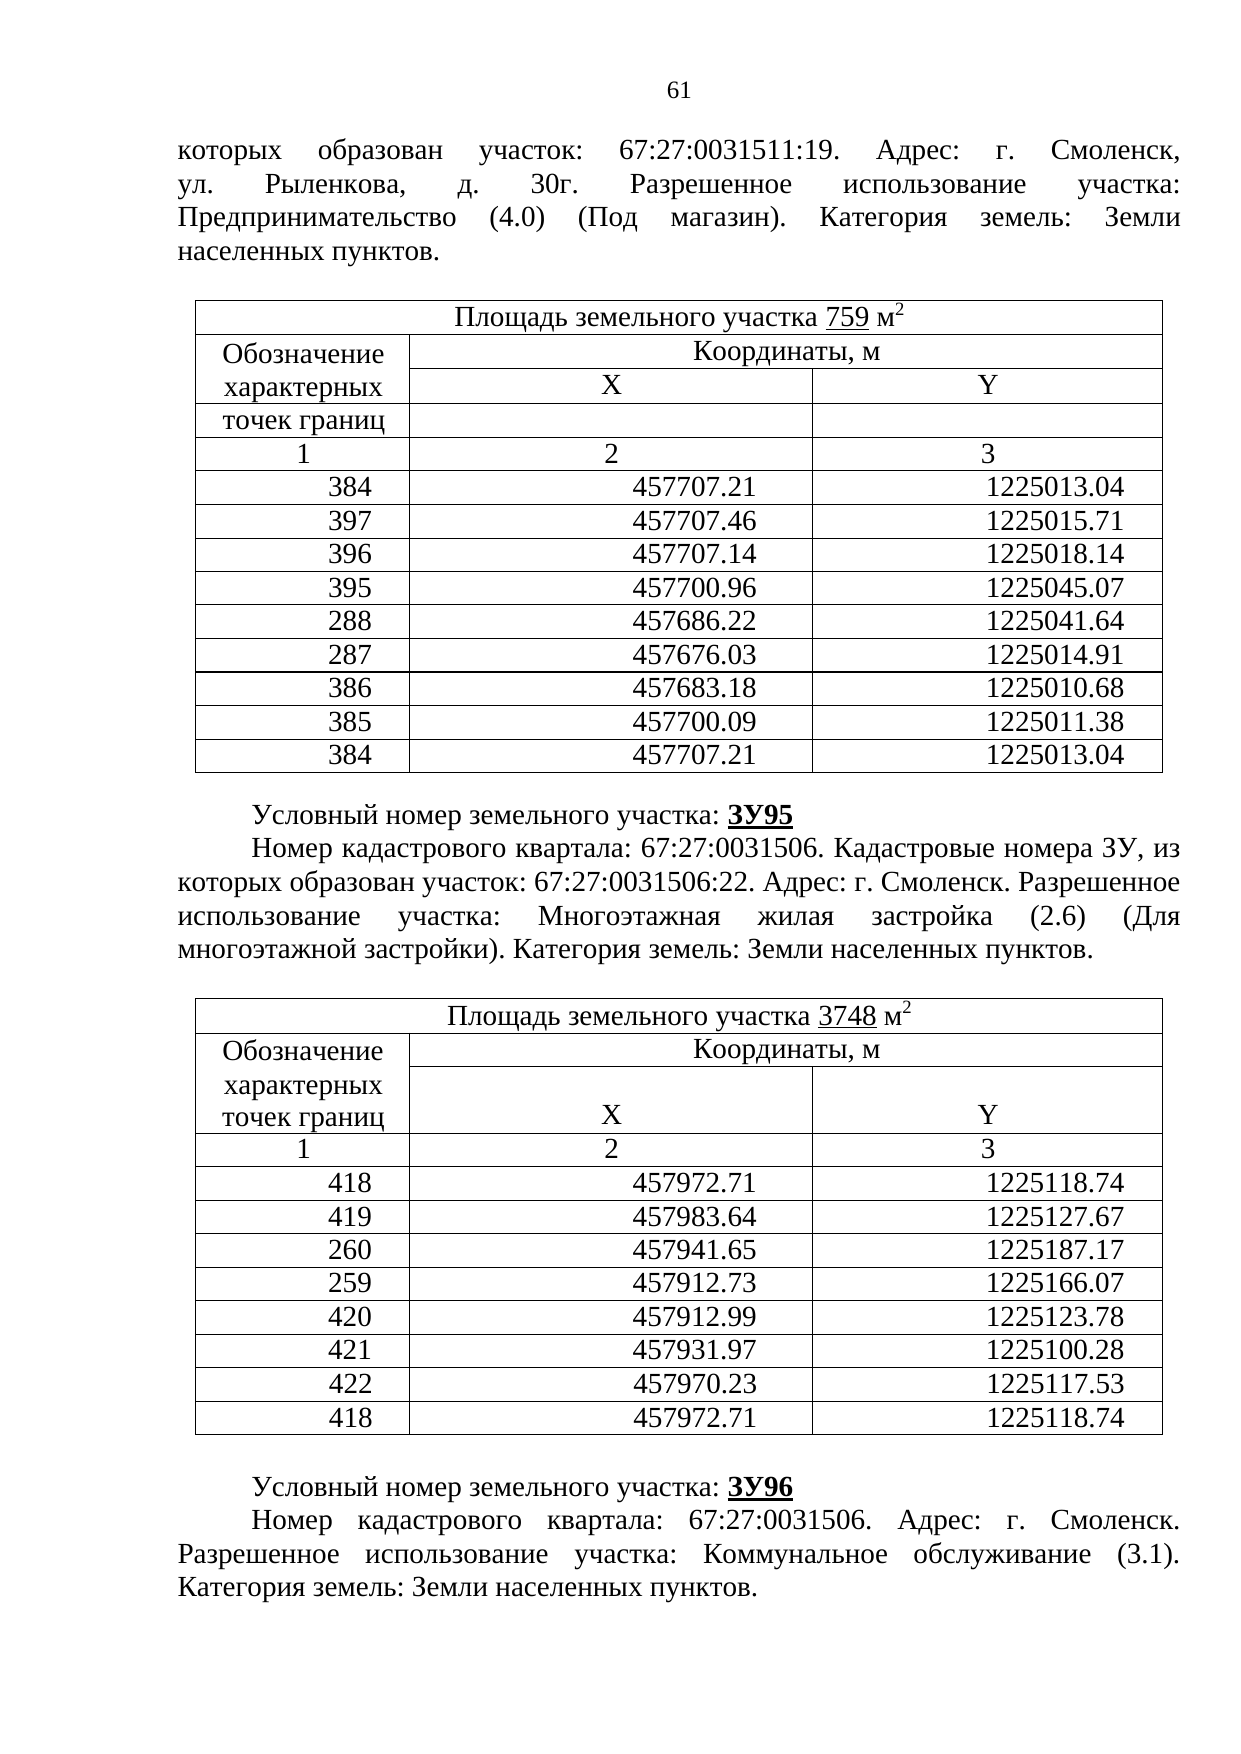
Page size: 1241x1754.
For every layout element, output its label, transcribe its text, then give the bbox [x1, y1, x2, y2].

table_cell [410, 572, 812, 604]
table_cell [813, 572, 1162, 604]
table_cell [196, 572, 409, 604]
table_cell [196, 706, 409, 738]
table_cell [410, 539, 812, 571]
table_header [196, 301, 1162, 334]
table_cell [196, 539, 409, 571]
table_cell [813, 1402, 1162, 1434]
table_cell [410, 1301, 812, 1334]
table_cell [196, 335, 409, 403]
text Условный номер земельного участка: ЗУ96 [177, 1469, 1181, 1502]
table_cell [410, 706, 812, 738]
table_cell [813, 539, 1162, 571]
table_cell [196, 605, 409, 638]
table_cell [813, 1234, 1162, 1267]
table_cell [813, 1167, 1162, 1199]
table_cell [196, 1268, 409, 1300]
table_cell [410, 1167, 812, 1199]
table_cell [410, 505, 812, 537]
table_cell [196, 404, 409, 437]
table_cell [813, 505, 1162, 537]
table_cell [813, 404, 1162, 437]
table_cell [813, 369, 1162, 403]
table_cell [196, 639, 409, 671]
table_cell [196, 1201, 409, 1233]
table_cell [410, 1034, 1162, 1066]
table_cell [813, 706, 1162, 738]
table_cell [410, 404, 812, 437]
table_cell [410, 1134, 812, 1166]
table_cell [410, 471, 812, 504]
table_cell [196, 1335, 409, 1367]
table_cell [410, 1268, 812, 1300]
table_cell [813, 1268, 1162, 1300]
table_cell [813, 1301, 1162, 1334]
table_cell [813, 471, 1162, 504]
text Номер кадастрового квартала: 67:27:0031506. Кадастровые номера ЗУ, из которых образован участок: 67:27:0031506:22. Адрес: г. Смоленск. Разрешенное использование участка: Многоэтажная жилая застройка (2.6) (Для многоэтажной застройки). Категория земель: Земли населенных пунктов. [177, 831, 1181, 965]
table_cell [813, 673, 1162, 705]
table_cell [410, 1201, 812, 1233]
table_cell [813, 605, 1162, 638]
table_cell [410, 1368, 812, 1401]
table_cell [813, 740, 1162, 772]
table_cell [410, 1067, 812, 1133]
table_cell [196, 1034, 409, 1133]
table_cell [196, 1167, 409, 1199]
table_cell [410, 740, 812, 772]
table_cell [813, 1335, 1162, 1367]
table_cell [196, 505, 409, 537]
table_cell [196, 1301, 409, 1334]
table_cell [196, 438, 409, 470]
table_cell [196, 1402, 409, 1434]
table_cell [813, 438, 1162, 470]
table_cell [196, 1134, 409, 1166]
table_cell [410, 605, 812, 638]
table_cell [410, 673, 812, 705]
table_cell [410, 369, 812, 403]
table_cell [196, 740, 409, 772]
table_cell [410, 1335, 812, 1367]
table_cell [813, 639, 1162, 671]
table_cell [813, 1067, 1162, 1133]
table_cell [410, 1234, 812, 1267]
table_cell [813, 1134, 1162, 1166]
text Условный номер земельного участка: ЗУ95 [177, 797, 1181, 831]
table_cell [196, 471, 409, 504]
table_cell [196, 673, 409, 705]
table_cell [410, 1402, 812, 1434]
text Номер кадастрового квартала: 67:27:0031506. Адрес: г. Смоленск. Разрешенное использование участка: Коммунальное обслуживание (3.1). Категория земель: Земли населенных пунктов. [177, 1502, 1181, 1603]
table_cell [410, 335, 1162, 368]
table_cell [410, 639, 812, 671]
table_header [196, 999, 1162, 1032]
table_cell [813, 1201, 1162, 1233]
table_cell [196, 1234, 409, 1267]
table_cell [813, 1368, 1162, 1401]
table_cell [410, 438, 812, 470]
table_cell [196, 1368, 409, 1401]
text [177, 132, 1181, 267]
